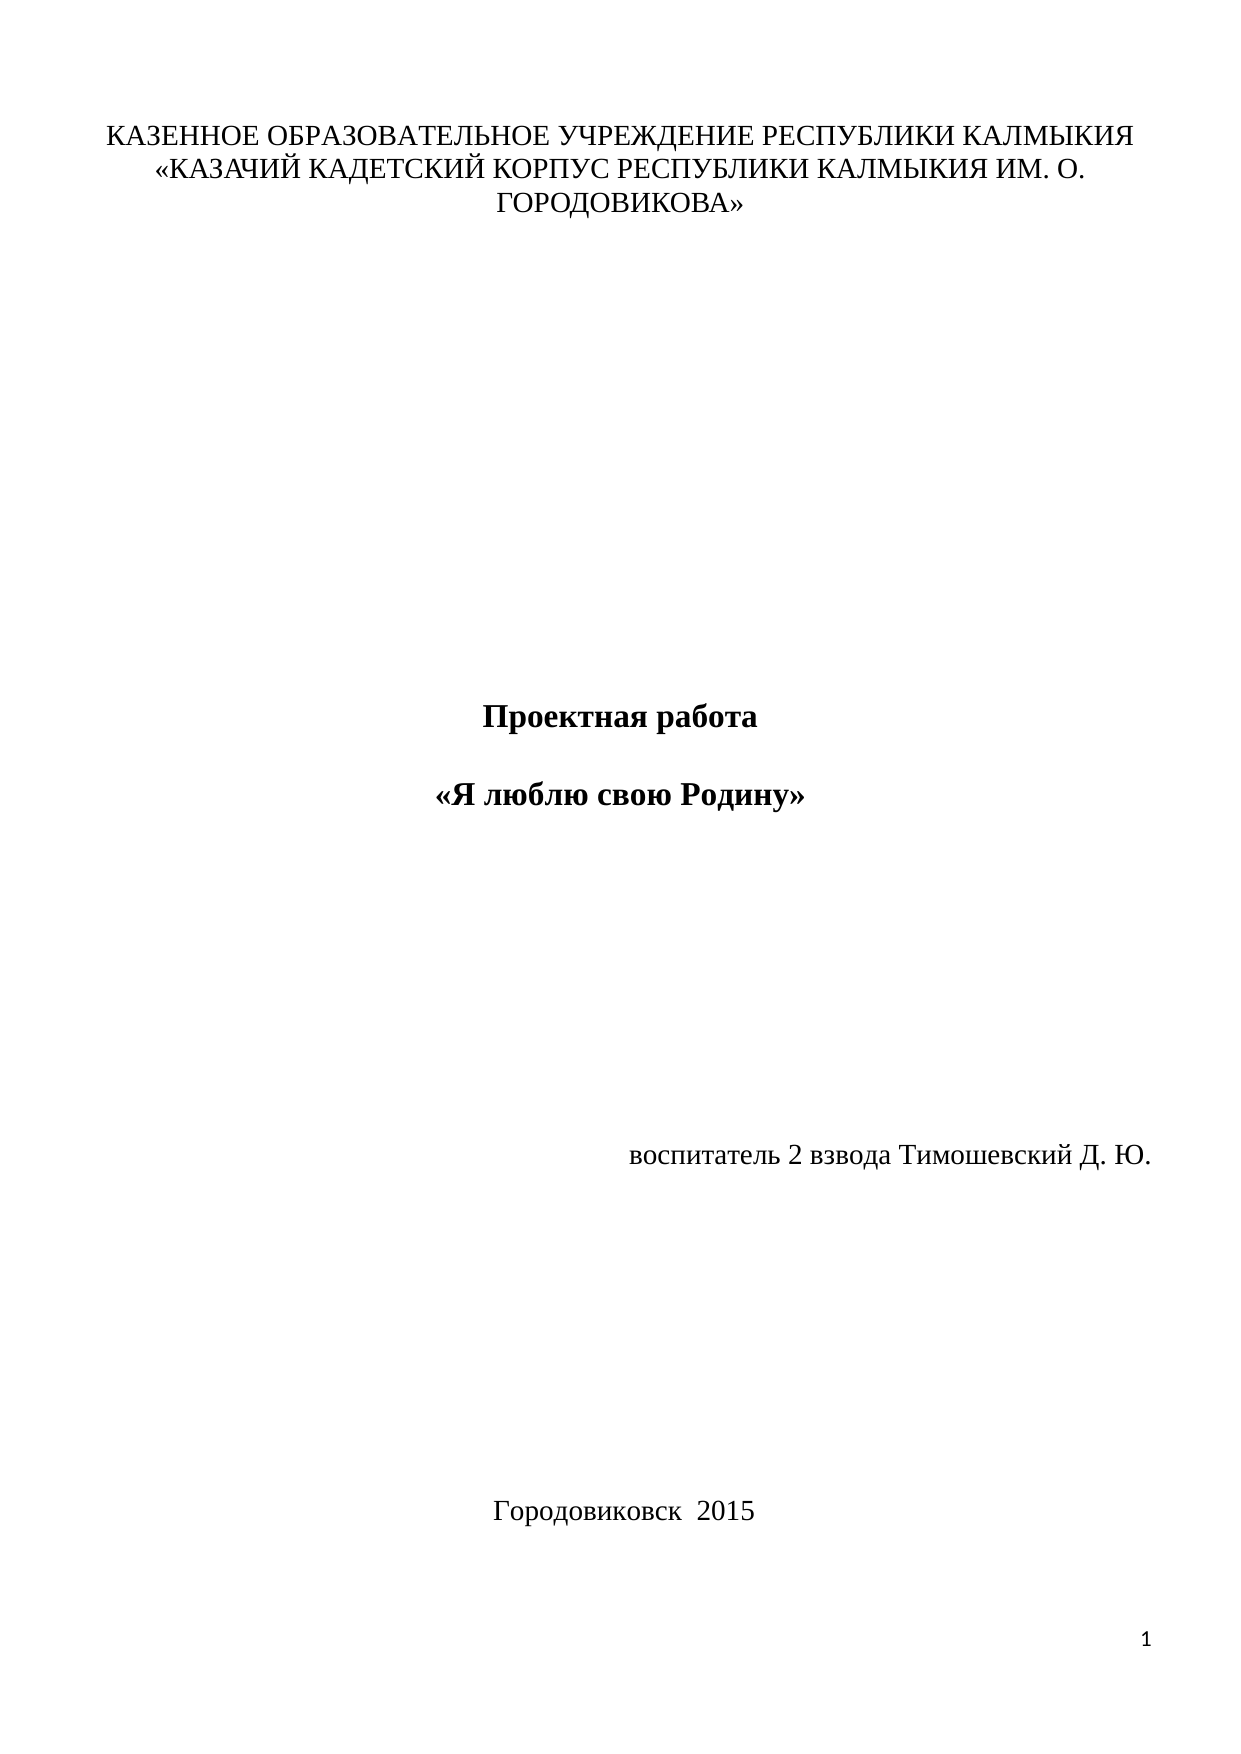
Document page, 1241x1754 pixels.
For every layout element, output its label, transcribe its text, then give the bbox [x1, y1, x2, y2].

text КАЗЕННОЕ ОБРАЗОВАТЕЛЬНОЕ УЧРЕЖДЕНИЕ РЕСПУБЛИКИ КАЛМЫКИЯ [89, 118, 1152, 152]
text Городовиковск 2015 [89, 1493, 1152, 1526]
subtitle «КАЗАЧИЙ КАДЕТСКИЙ КОРПУС РЕСПУБЛИКИ КАЛМЫКИЯ ИМ. О. ГОРОДОВИКОВА» [89, 152, 1152, 219]
text Проектная работа [89, 696, 1152, 734]
text воспитатель 2 взвода Тимошевский Д. Ю. [89, 1137, 1152, 1171]
text «Я люблю свою Родину» [89, 774, 1152, 813]
